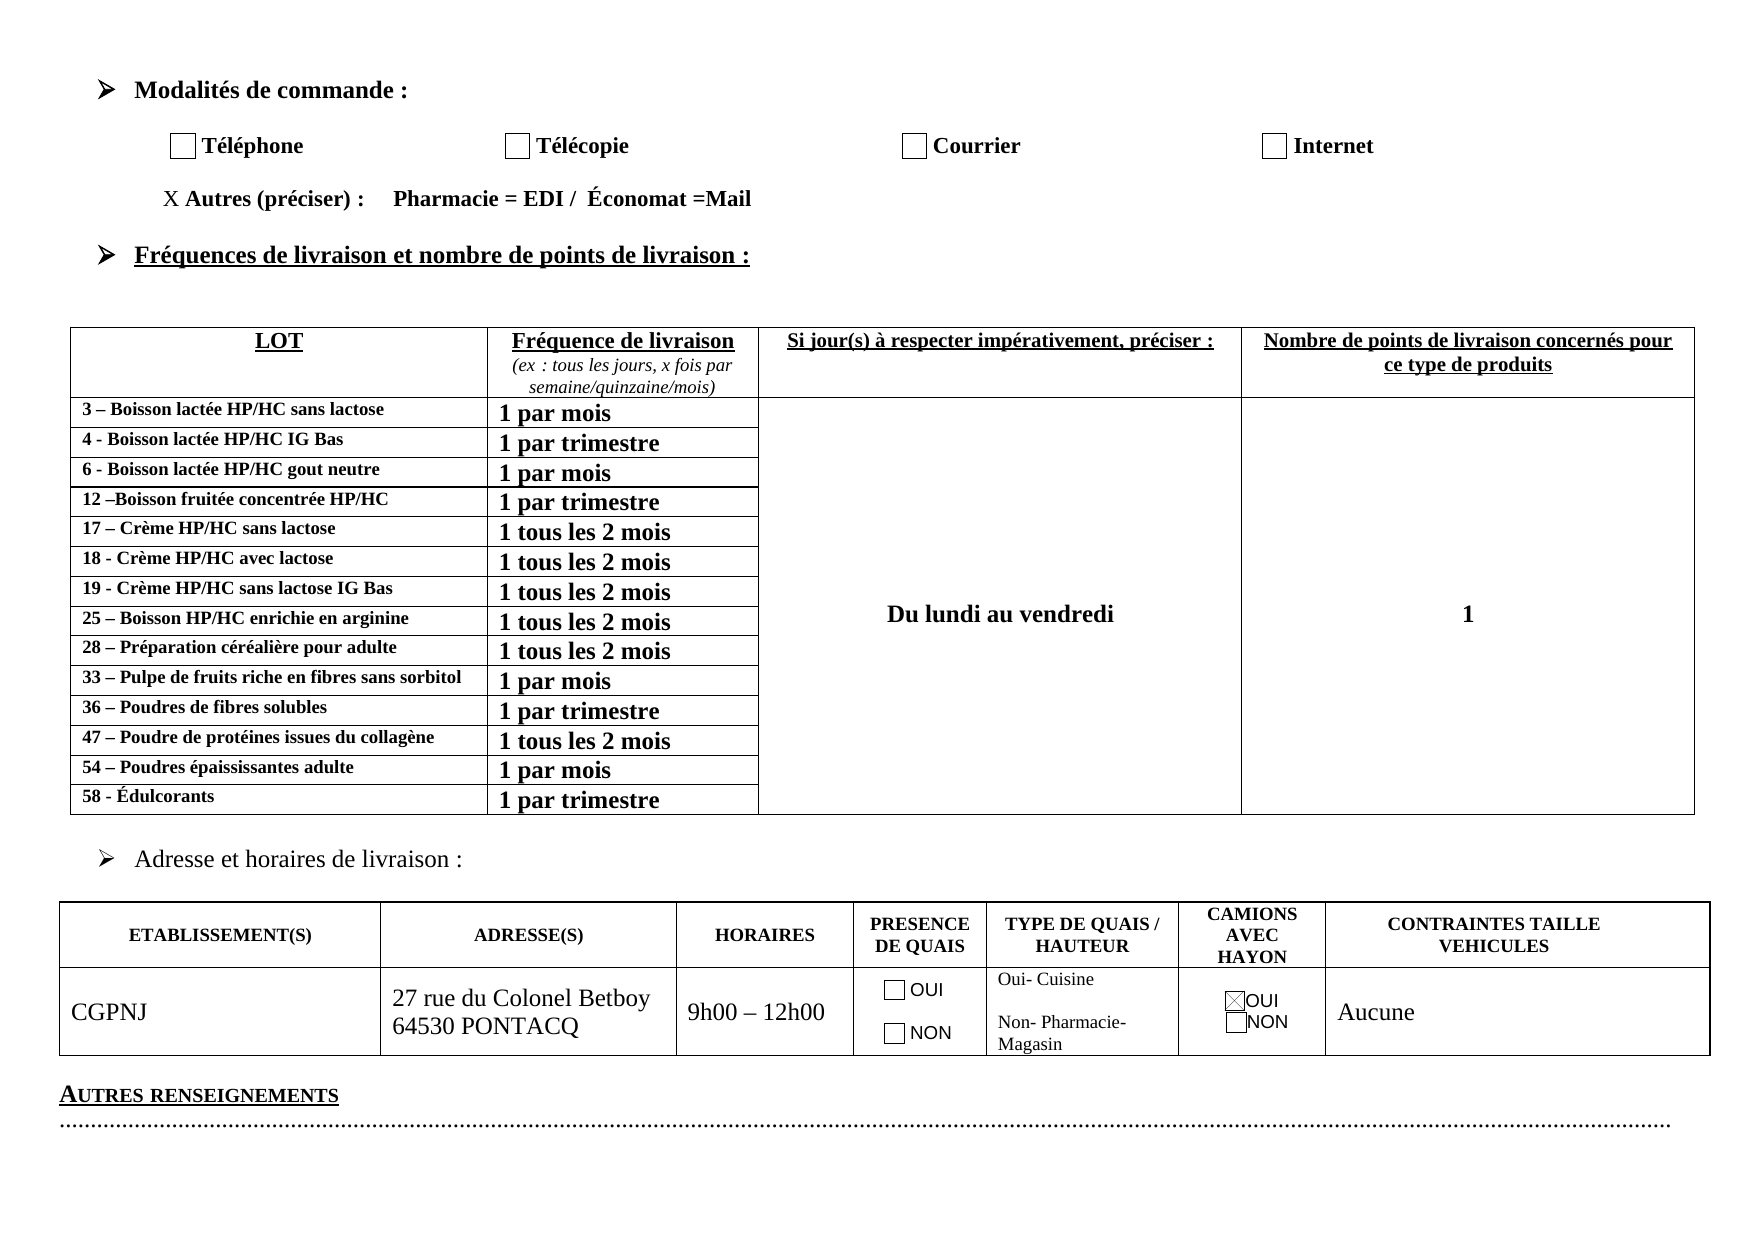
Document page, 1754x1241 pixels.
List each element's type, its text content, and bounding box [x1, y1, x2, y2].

table_cell 12 –Boisson fruitée concentrée HP/HC [71, 488, 487, 516]
table_cell 1 par trimestre [488, 696, 758, 725]
table_cell 1 par mois [488, 458, 758, 486]
table_header ADRESSE(S) [381, 903, 676, 967]
table_header Si jour(s) à respecter impérativement, préciser : [759, 328, 1241, 397]
table_header TYPE DE QUAIS / HAUTEUR [987, 903, 1178, 967]
text Téléphone Télécopie Courrier Internet [59, 132, 1695, 159]
table_cell 1 par mois [488, 666, 758, 695]
table_cell 18 - Crème HP/HC avec lactose [71, 547, 487, 576]
table_cell 9h00 – 12h00 [677, 968, 853, 1054]
table_cell 33 – Pulpe de fruits riche en fibres sans sorbitol [71, 666, 487, 695]
table_header Fréquence de livraison (ex : tous les jours, x fois par semaine/quinzaine/mois) [488, 328, 758, 397]
table_cell 1 par mois [488, 756, 758, 784]
table_header CAMIONS AVEC HAYON [1179, 903, 1325, 967]
table_cell 36 – Poudres de fibres solubles [71, 696, 487, 725]
table_header ETABLISSEMENT(S) [60, 903, 380, 967]
table_cell 1 par mois [488, 398, 758, 427]
table_cell Oui- Cuisine Non- Pharmacie-Magasin [987, 968, 1178, 1054]
table_cell 1 par trimestre [488, 428, 758, 457]
table_cell 3 – Boisson lactée HP/HC sans lactose [71, 398, 487, 427]
table_cell CGPNJ [60, 968, 380, 1054]
table_cell 19 - Crème HP/HC sans lactose IG Bas [71, 577, 487, 606]
table_cell 1 tous les 2 mois [488, 636, 758, 665]
table_cell 1 par trimestre [488, 785, 758, 814]
table_header CONTRAINTES TAILLE VEHICULES [1326, 903, 1709, 967]
table_cell 1 tous les 2 mois [488, 577, 758, 606]
table_cell 1 tous les 2 mois [488, 607, 758, 635]
table_cell Aucune [1326, 968, 1709, 1054]
list Modalités de commande : [97, 75, 1695, 104]
table_cell Du lundi au vendredi [759, 398, 1241, 814]
table_cell 6 - Boisson lactée HP/HC gout neutre [71, 458, 487, 486]
text X Autres (préciser) : Pharmacie = EDI / Économat =Mail [134, 185, 1695, 212]
table_cell 54 – Poudres épaississantes adulte [71, 756, 487, 784]
table_header LOT [71, 328, 487, 397]
table_cell 4 - Boisson lactée HP/HC IG Bas [71, 428, 487, 457]
table_cell 1 par trimestre [488, 488, 758, 516]
table_cell 27 rue du Colonel Betboy 64530 PONTACQ [381, 968, 676, 1054]
table_cell 17 – Crème HP/HC sans lactose [71, 517, 487, 546]
table_cell 1 [1242, 398, 1694, 814]
table_header HORAIRES [677, 903, 853, 967]
table_cell 25 – Boisson HP/HC enrichie en arginine [71, 607, 487, 635]
table_cell 1 tous les 2 mois [488, 517, 758, 546]
table_header PRESENCE DE QUAIS [854, 903, 986, 967]
list Adresse et horaires de livraison : [97, 844, 1695, 873]
table_header Nombre de points de livraison concernés pour ce type de produits [1242, 328, 1694, 397]
table_cell 47 – Poudre de protéines issues du collagène [71, 726, 487, 754]
table_cell 28 – Préparation céréalière pour adulte [71, 636, 487, 665]
table_cell 1 tous les 2 mois [488, 547, 758, 576]
text Autres renseignements [59, 1079, 1695, 1108]
table_cell OUI NON [1179, 968, 1325, 1054]
table_cell 1 tous les 2 mois [488, 726, 758, 754]
table_cell OUI NON [854, 968, 986, 1054]
list Fréquences de livraison et nombre de points de livraison : [97, 240, 1695, 269]
table_cell 58 - Édulcorants [71, 785, 487, 814]
